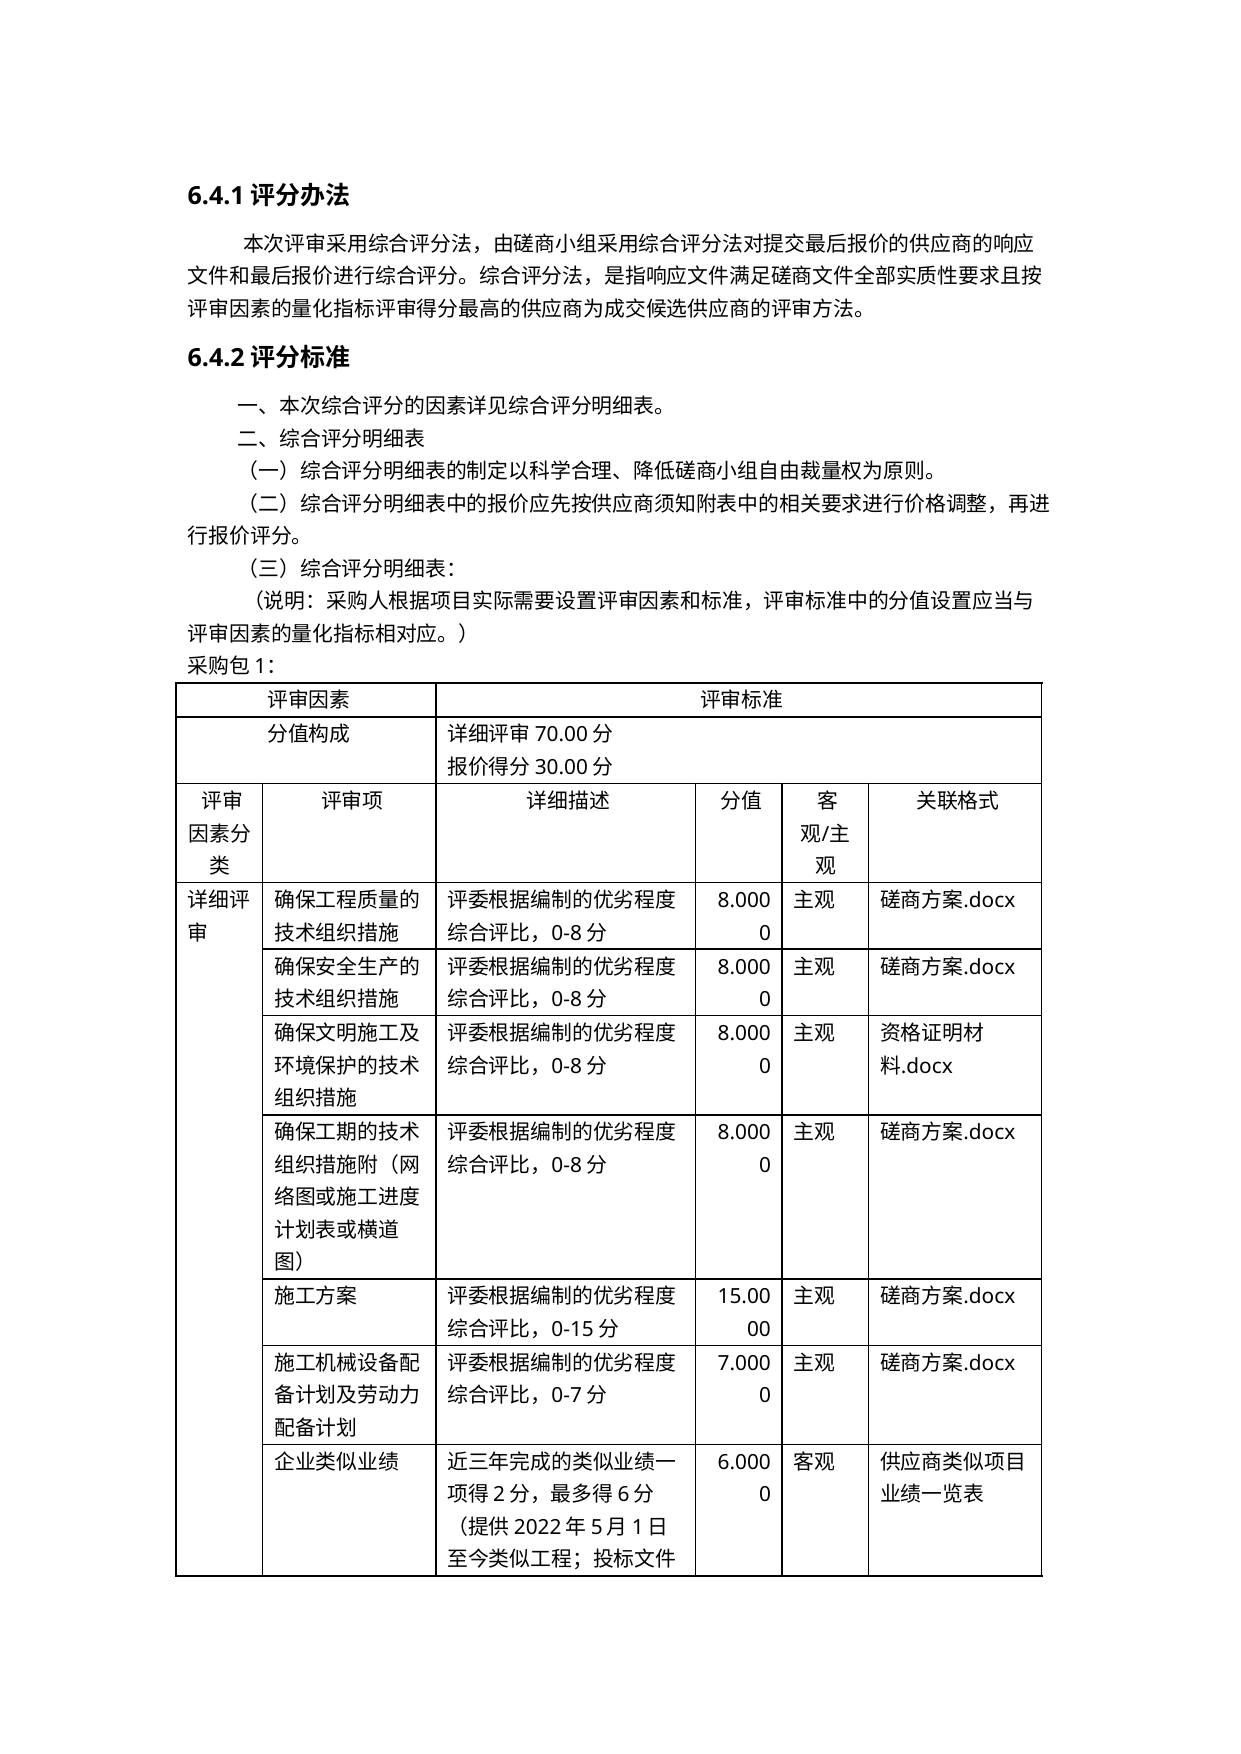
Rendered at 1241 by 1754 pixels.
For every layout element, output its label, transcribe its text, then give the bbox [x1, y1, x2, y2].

table_cell 关联格式 [869, 784, 1041, 882]
table_cell 确保文明施工及环境保护的技术组织措施 [263, 1016, 435, 1114]
table_cell 主观 [783, 1346, 868, 1443]
table_cell 7.0000 [696, 1346, 781, 1443]
table_cell 15.0000 [696, 1280, 781, 1344]
text （二）综合评分明细表中的报价应先按供应商须知附表中的相关要求进行价格调整，再进行报价评分。 [187, 487, 1053, 552]
table_header 评审因素 [177, 684, 435, 716]
text 二、综合评分明细表 [187, 422, 1053, 454]
table_cell 详细描述 [437, 784, 695, 882]
table_cell 主观 [783, 1116, 868, 1278]
table_cell 磋商方案.docx [869, 1280, 1041, 1344]
table_cell 评委根据编制的优劣程度综合评比，0-8分 [437, 1016, 695, 1114]
table_cell 评委根据编制的优劣程度综合评比，0-8分 [437, 950, 695, 1015]
text 本次评审采用综合评分法，由磋商小组采用综合评分法对提交最后报价的供应商的响应文件和最后报价进行综合评分。综合评分法，是指响应文件满足磋商文件全部实质性要求且按评审因素的量化指标评审得分最高的供应商为成交候选供应商的评审方法。 [187, 227, 1053, 324]
table_cell 评审因素分类 [177, 784, 262, 882]
table_cell 详细评审 [177, 883, 262, 1575]
table_header 评审标准 [437, 684, 1041, 716]
table_cell 确保工期的技术组织措施附（网络图或施工进度计划表或横道图） [263, 1116, 435, 1278]
table_cell 施工机械设备配备计划及劳动力配备计划 [263, 1346, 435, 1443]
text 采购包1： [187, 649, 1053, 682]
table_cell 磋商方案.docx [869, 1116, 1041, 1278]
table_cell 施工方案 [263, 1280, 435, 1344]
table_cell 8.0000 [696, 950, 781, 1015]
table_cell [437, 1445, 695, 1575]
table_cell 确保安全生产的技术组织措施 [263, 950, 435, 1015]
table_cell 8.0000 [696, 1116, 781, 1278]
table_cell 磋商方案.docx [869, 1346, 1041, 1443]
table_cell 企业类似业绩 [263, 1445, 435, 1575]
table_cell 评委根据编制的优劣程度综合评比，0-15分 [437, 1280, 695, 1344]
table_cell 评审项 [263, 784, 435, 882]
table_cell 主观 [783, 1280, 868, 1344]
table_cell 客观 [783, 1445, 868, 1575]
table_cell 评委根据编制的优劣程度综合评比，0-7分 [437, 1346, 695, 1443]
table_cell 磋商方案.docx [869, 950, 1041, 1015]
table_cell 评委根据编制的优劣程度综合评比，0-8分 [437, 1116, 695, 1278]
table_cell 8.0000 [696, 883, 781, 948]
text （一）综合评分明细表的制定以科学合理、降低磋商小组自由裁量权为原则。 [187, 454, 1053, 487]
table_cell 8.0000 [696, 1016, 781, 1114]
table_cell 主观 [783, 883, 868, 948]
table_cell 评委根据编制的优劣程度综合评比，0-8分 [437, 883, 695, 948]
table_cell 客观/主观 [783, 784, 868, 882]
table_cell 主观 [783, 1016, 868, 1114]
table_cell 资格证明材料.docx [869, 1016, 1041, 1114]
table_cell 分值 [696, 784, 781, 882]
table_cell 主观 [783, 950, 868, 1015]
text 一、本次综合评分的因素详见综合评分明细表。 [187, 389, 1053, 422]
text （三）综合评分明细表： [187, 552, 1053, 584]
text 6.4.1评分办法 [187, 162, 1053, 227]
table_cell 详细评审70.00分 报价得分30.00分 [437, 718, 1041, 783]
table_cell 分值构成 [177, 718, 435, 783]
text 6.4.2评分标准 [187, 324, 1053, 389]
table_cell 6.0000 [696, 1445, 781, 1575]
table_cell 供应商类似项目业绩一览表 [869, 1445, 1041, 1575]
table_cell 确保工程质量的技术组织措施 [263, 883, 435, 948]
text （说明：采购人根据项目实际需要设置评审因素和标准，评审标准中的分值设置应当与评审因素的量化指标相对应。） [187, 584, 1053, 649]
table_cell 磋商方案.docx [869, 883, 1041, 948]
